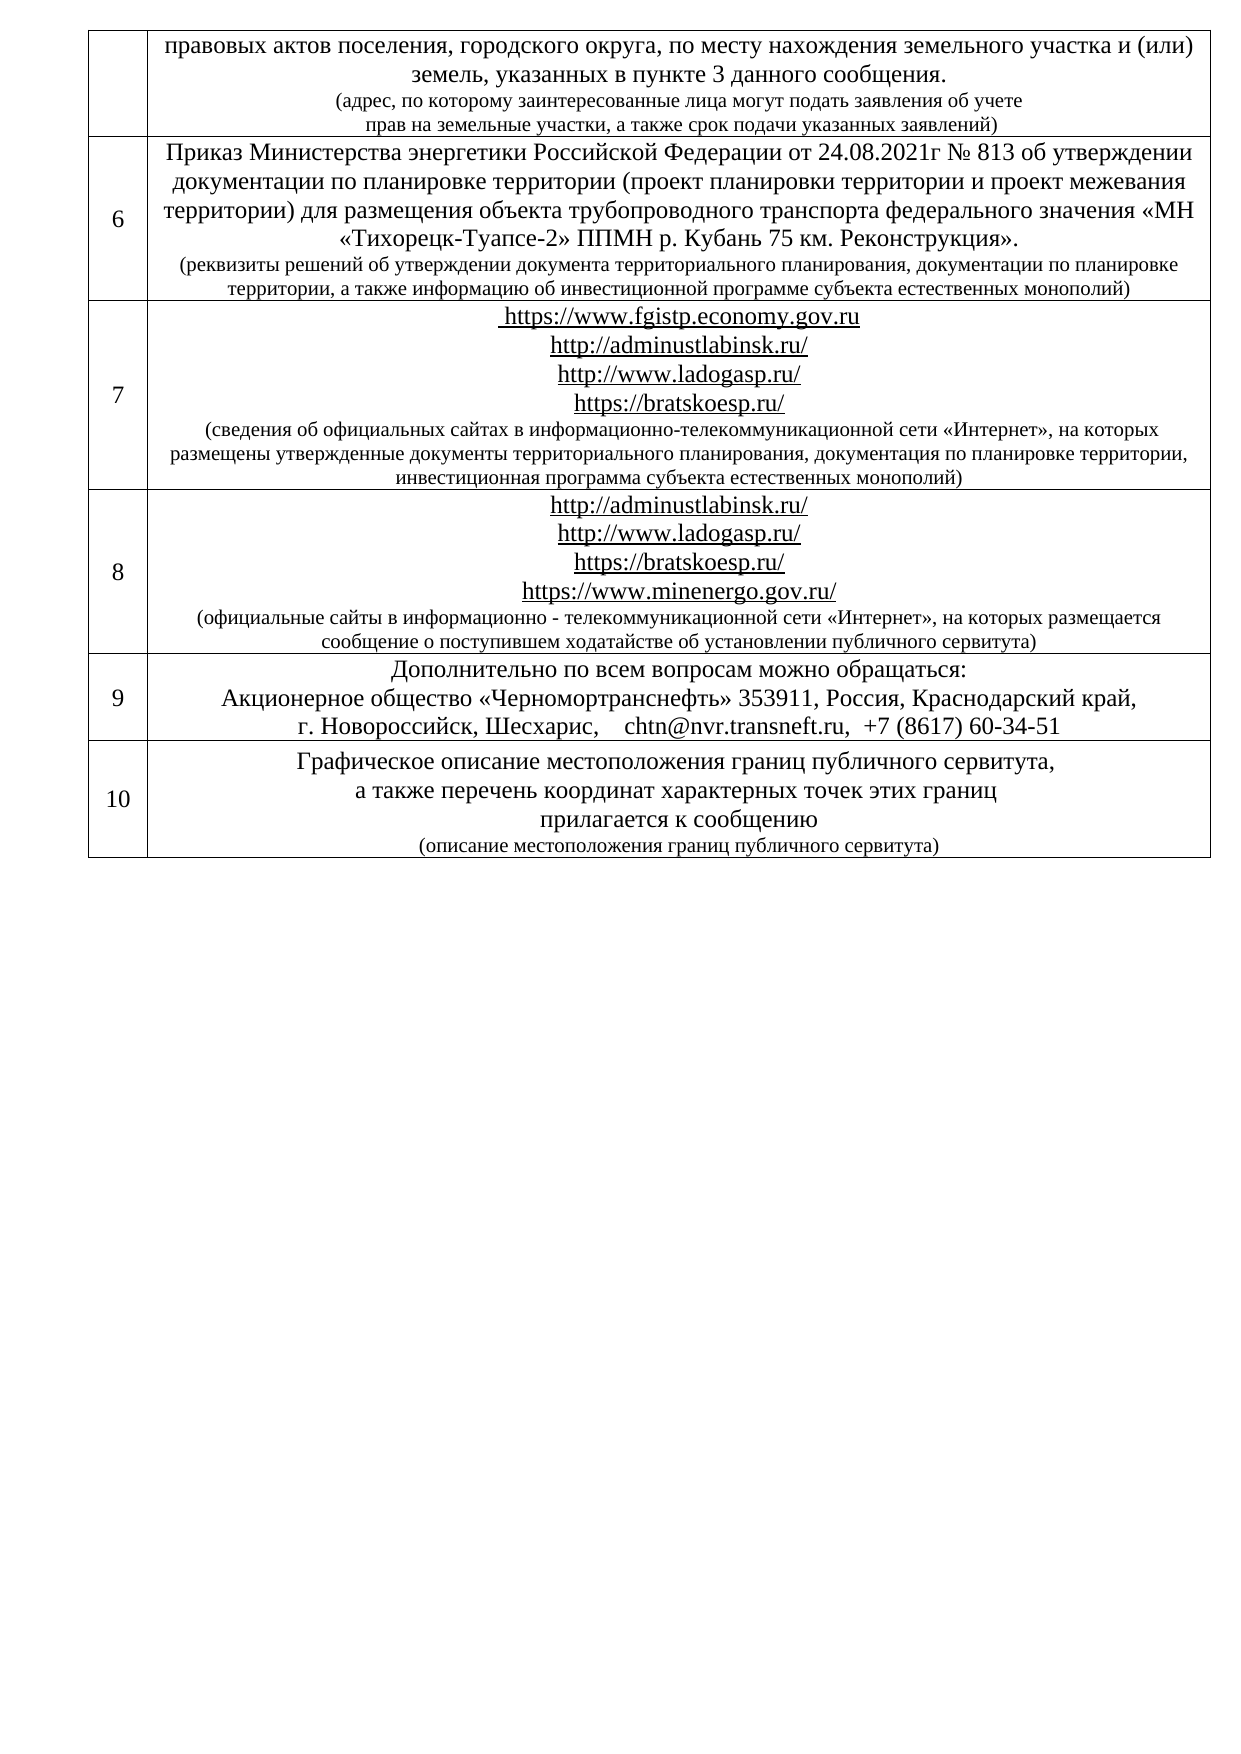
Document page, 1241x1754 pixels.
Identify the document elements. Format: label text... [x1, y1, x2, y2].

table_cell 6 [89, 137, 147, 300]
table_cell http://adminustlabinsk.ru/ http://www.ladogasp.ru/ https://bratskoesp.ru/ https://www.minenergo.gov.ru/ (официальные сайты в информационно - телекоммуникационной сети «Интернет», на которых размещается сообщение о поступившем ходатайстве об установлении публичного сервитута) [148, 490, 1210, 653]
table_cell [148, 31, 1210, 136]
table_cell Приказ Министерства энергетики Российской Федерации от 24.08.2021г № 813 об утверждении документации по планировке территории (проект планировки территории и проект межевания территории) для размещения объекта трубопроводного транспорта федерального значения «МН «Тихорецк-Туапсе-2» ППМН р. Кубань 75 км. Реконструкция». (реквизиты решений об утверждении документа территориального планирования, документации по планировке территории, а также информацию об инвестиционной программе субъекта естественных монополий) [148, 137, 1210, 300]
table_cell 9 [89, 654, 147, 740]
table_cell 8 [89, 490, 147, 653]
table_cell 7 [89, 301, 147, 489]
table_cell https://www.fgistp.economy.gov.ru http://adminustlabinsk.ru/ http://www.ladogasp.ru/ https://bratskoesp.ru/ (сведения об официальных сайтах в информационно-телекоммуникационной сети «Интернет», на которых размещены утвержденные документы территориального планирования, документация по планировке территории, инвестиционная программа субъекта естественных монополий) [148, 301, 1210, 489]
table_cell Графическое описание местоположения границ публичного сервитута, а также перечень координат характерных точек этих границ прилагается к сообщению (описание местоположения границ публичного сервитута) [148, 741, 1210, 857]
table_cell Дополнительно по всем вопросам можно обращаться: Акционерное общество «Черномортранснефть» 353911, Россия, Краснодарский край, г. Новороссийск, Шесхарис, chtn@nvr.transneft.ru, +7 (8617) 60-34-51 [148, 654, 1210, 740]
table_cell 10 [89, 741, 147, 857]
table_cell 5 [89, 31, 147, 136]
